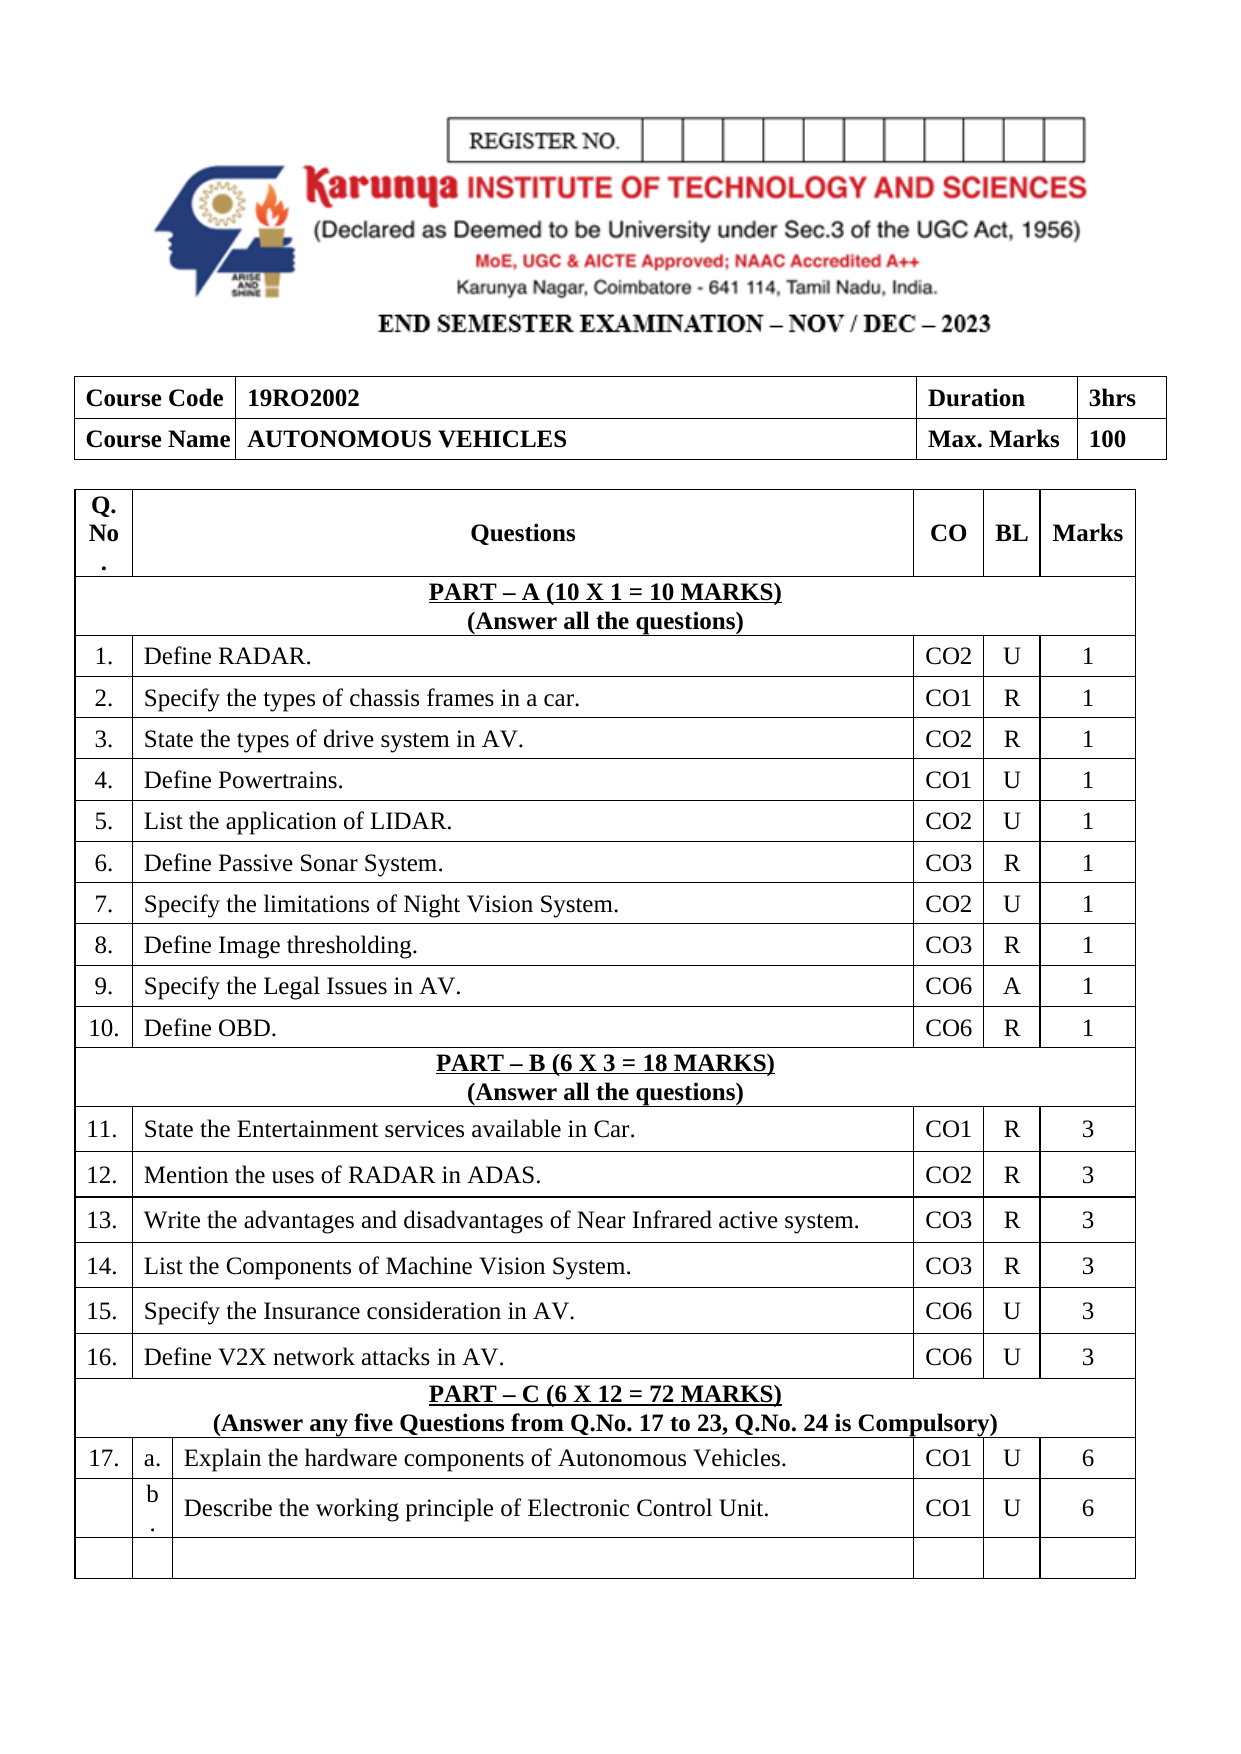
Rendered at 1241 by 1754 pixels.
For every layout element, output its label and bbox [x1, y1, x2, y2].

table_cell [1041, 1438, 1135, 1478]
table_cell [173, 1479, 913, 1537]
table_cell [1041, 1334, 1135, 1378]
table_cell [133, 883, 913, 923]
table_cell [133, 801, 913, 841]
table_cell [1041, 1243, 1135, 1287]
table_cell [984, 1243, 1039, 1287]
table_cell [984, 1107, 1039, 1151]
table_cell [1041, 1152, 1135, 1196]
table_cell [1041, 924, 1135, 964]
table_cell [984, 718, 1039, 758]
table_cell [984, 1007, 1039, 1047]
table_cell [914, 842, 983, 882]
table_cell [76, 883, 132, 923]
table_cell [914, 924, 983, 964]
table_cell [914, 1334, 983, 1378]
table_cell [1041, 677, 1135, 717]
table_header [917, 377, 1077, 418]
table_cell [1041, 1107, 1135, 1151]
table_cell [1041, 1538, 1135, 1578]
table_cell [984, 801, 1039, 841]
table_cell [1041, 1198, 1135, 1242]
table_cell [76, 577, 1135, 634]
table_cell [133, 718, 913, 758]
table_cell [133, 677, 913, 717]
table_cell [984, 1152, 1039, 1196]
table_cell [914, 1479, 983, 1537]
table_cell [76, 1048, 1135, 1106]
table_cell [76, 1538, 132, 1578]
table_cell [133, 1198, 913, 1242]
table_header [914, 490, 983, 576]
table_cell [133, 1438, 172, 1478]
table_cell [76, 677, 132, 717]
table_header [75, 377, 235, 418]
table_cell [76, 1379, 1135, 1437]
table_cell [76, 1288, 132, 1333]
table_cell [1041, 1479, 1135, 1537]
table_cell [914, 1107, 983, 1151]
picture [150, 89, 1091, 348]
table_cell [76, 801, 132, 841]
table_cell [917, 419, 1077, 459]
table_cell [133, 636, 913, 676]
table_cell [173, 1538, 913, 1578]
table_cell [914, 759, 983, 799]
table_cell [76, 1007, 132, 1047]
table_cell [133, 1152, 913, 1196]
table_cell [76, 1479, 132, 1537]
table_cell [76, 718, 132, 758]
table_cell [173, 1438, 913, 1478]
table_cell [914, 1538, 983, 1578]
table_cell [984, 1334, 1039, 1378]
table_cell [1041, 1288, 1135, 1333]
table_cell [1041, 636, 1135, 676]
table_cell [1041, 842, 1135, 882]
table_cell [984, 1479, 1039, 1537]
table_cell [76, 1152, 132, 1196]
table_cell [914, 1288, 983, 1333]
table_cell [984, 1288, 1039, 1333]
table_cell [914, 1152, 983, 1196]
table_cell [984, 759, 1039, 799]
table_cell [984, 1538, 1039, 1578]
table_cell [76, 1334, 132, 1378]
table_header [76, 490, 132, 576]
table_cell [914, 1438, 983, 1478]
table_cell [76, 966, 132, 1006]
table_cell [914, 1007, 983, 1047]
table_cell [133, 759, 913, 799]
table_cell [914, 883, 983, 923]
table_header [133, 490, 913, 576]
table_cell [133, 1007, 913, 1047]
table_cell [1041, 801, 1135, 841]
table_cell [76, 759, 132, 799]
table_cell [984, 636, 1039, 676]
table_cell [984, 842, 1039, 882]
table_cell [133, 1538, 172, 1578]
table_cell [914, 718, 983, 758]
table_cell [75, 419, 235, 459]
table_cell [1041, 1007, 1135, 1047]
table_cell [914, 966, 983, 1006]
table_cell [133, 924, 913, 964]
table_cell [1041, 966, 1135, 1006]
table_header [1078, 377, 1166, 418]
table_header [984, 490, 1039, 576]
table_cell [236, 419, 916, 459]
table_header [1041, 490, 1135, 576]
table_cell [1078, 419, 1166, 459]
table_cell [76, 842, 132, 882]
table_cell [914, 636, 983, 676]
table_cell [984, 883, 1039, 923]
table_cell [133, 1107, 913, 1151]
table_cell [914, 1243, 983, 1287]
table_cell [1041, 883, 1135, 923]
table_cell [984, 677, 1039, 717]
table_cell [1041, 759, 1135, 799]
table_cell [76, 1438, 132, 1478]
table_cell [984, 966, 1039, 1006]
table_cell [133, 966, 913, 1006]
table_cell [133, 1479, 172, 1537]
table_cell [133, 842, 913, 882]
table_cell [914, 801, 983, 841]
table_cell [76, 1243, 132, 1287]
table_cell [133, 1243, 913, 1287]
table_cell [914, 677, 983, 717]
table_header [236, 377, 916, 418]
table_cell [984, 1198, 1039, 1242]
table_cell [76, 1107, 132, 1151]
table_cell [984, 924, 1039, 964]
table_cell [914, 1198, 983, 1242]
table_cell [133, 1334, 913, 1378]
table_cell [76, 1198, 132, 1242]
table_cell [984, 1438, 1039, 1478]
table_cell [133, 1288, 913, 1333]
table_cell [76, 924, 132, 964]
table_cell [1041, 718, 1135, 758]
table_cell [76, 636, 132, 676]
